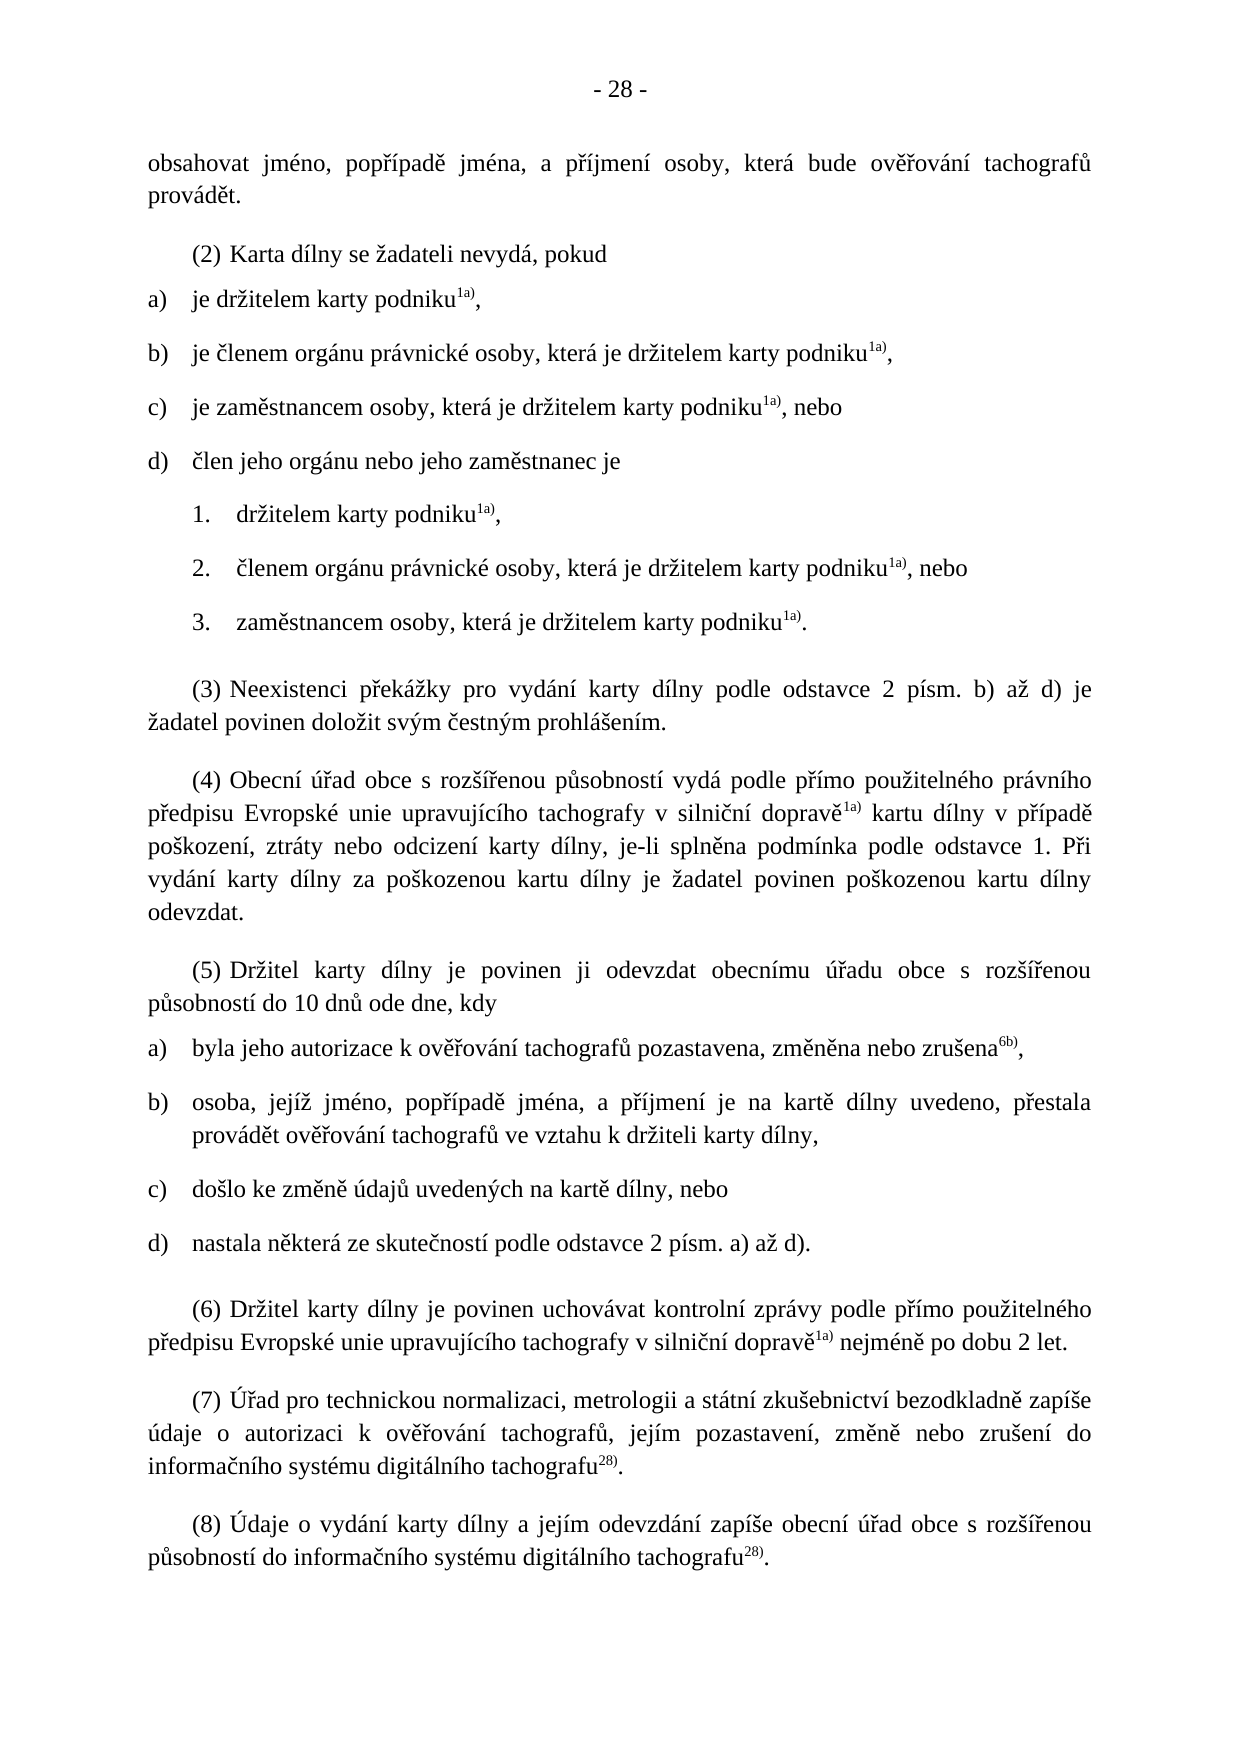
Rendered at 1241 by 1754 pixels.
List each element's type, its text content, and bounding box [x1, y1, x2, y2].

text člen jeho orgánu nebo jeho zaměstnanec je [148, 446, 1093, 474]
text nastala některá ze skutečností podle odstavce 2 písm. a) až d). [148, 1228, 1093, 1257]
text je zaměstnancem osoby, která je držitelem karty podniku1a), nebo [148, 392, 1093, 421]
text Obecní úřad obce s rozšířenou působností vydá podle přímo použitelného právního předpisu Evropské unie upravujícího tachografy v silniční dopravě1a) kartu dílny v případě poškození, ztráty nebo odcizení karty dílny, je-li splněna podmínka podle odstavce 1. Při vydání karty dílny za poškozenou kartu dílny je žadatel povinen poškozenou kartu dílny odevzdat. [148, 765, 1093, 926]
text osoba, jejíž jméno, popřípadě jména, a příjmení je na kartě dílny uvedeno, přestala provádět ověřování tachografů ve vztahu k držiteli karty dílny, [148, 1087, 1093, 1149]
text je členem orgánu právnické osoby, která je držitelem karty podniku1a), [148, 338, 1093, 367]
text zaměstnancem osoby, která je držitelem karty podniku1a). [192, 607, 1093, 636]
text Držitel karty dílny je povinen uchovávat kontrolní zprávy podle přímo použitelného předpisu Evropské unie upravujícího tachografy v silniční dopravě1a) nejméně po dobu 2 let. [148, 1294, 1093, 1356]
text členem orgánu právnické osoby, která je držitelem karty podniku1a), nebo [192, 553, 1093, 582]
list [148, 148, 1093, 209]
text Úřad pro technickou normalizaci, metrologii a státní zkušebnictví bezodkladně zapíše údaje o autorizaci k ověřování tachografů, jejím pozastavení, změně nebo zrušení do informačního systému digitálního tachografu28). [148, 1385, 1093, 1480]
text držitelem karty podniku1a), [192, 499, 1093, 528]
text došlo ke změně údajů uvedených na kartě dílny, nebo [148, 1174, 1093, 1203]
text Údaje o vydání karty dílny a jejím odevzdání zapíše obecní úřad obce s rozšířenou působností do informačního systému digitálního tachografu28). [148, 1509, 1093, 1571]
text je držitelem karty podniku1a), [148, 284, 1093, 313]
text Karta dílny se žadateli nevydá, pokud [148, 239, 1093, 267]
text Držitel karty dílny je povinen ji odevzdat obecnímu úřadu obce s rozšířenou působností do 10 dnů ode dne, kdy [148, 955, 1093, 1017]
text Neexistenci překážky pro vydání karty dílny podle odstavce 2 písm. b) až d) je žadatel povinen doložit svým čestným prohlášením. [148, 674, 1093, 735]
text byla jeho autorizace k ověřování tachografů pozastavena, změněna nebo zrušena6b), [148, 1033, 1093, 1062]
